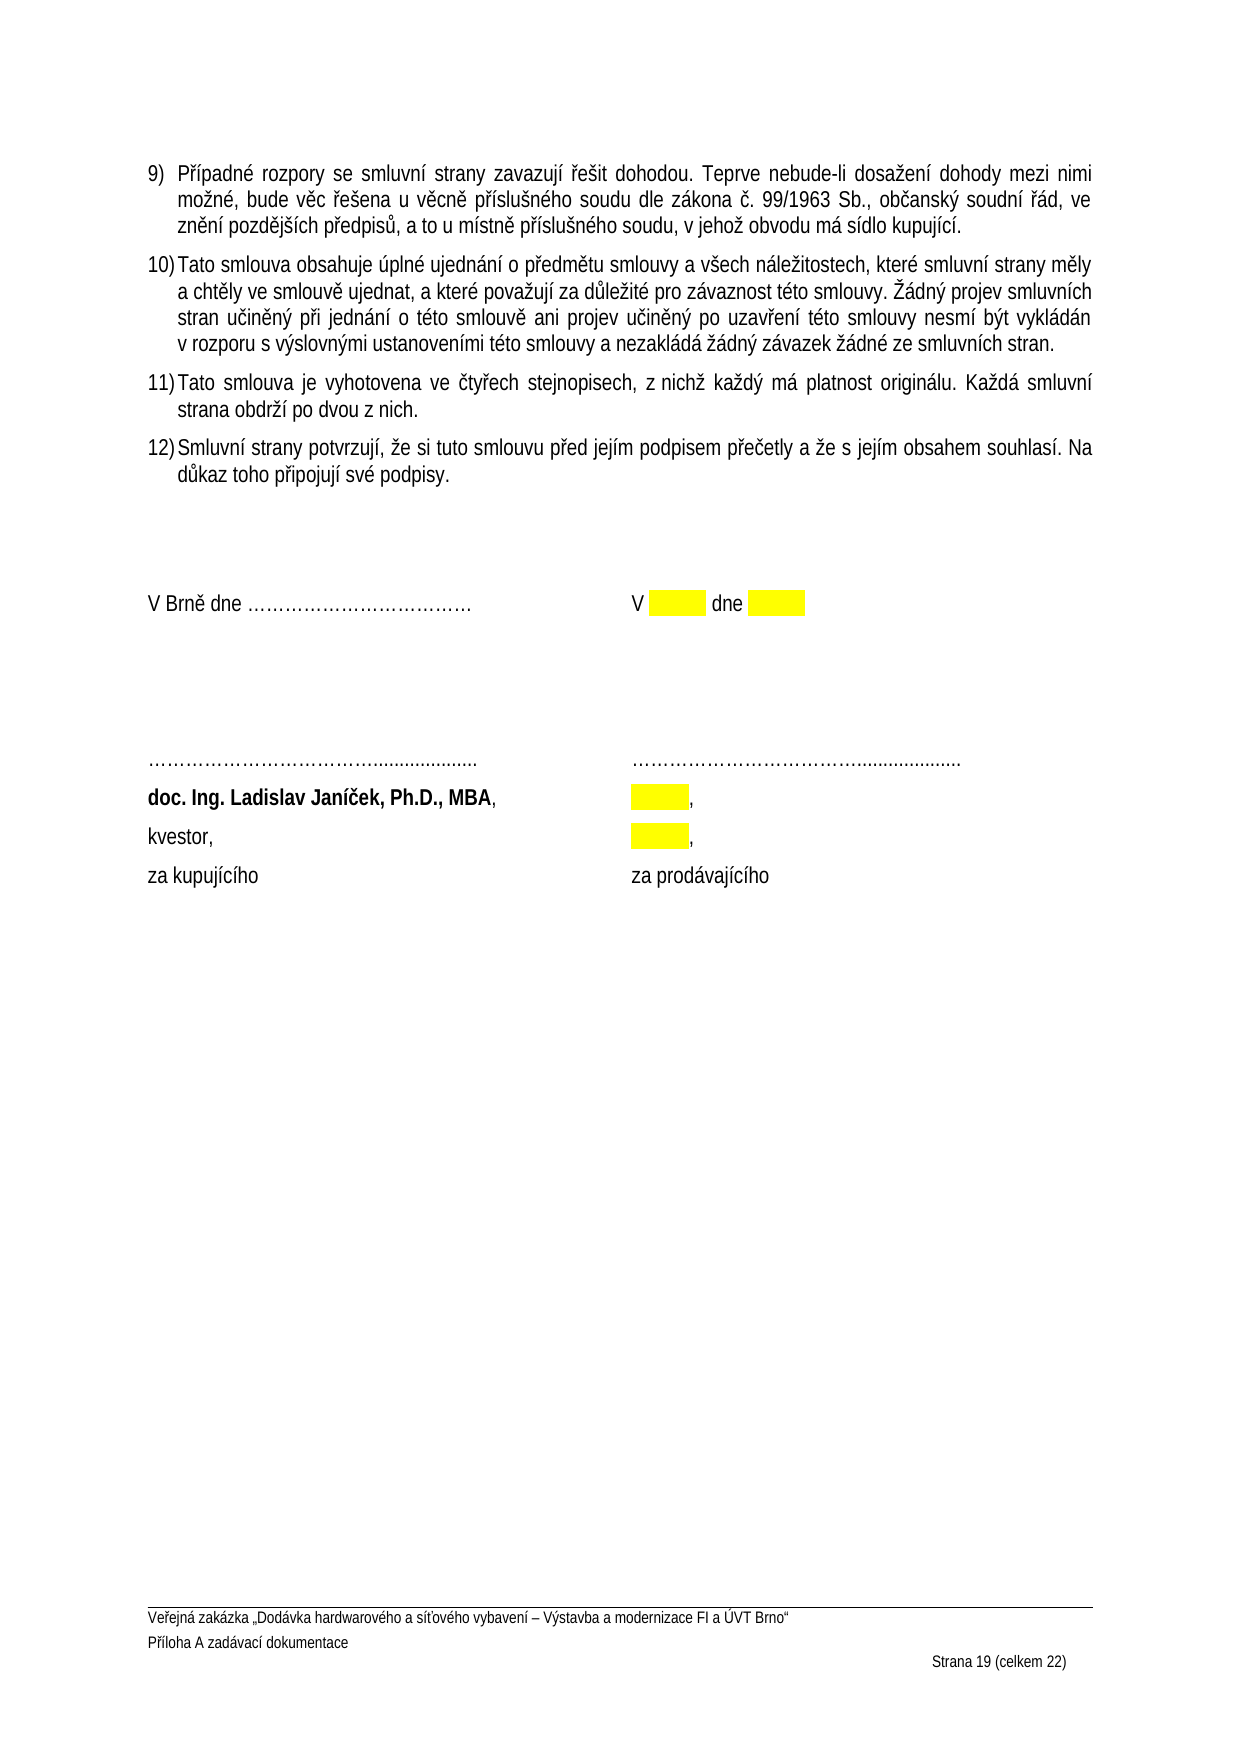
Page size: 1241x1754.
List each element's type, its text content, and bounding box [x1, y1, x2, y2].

table_cell ……………………………….................... , , za prodávajícího [620, 616, 1104, 927]
table_cell ……………………………….................... doc. Ing. Ladislav Janíček, Ph.D., MBA, kvestor, za kupujícího [136, 616, 620, 927]
list Tato smlouva je vyhotovena ve čtyřech stejnopisech, z nichž každý má platnost originálu. Každá smluvní strana obdrží po dvou z nich. [148, 369, 1093, 422]
list Případné rozpory se smluvní strany zavazují řešit dohodou. Teprve nebude-li dosažení dohody mezi nimi možné, bude věc řešena u věcně příslušného soudu dle zákona č. 99/1963 Sb., občanský soudní řád, ve znění pozdějších předpisů, a to u místně příslušného soudu, v jehož obvodu má sídlo kupující. [148, 160, 1093, 239]
list Tato smlouva obsahuje úplné ujednání o předmětu smlouvy a všech náležitostech, které smluvní strany měly a chtěly ve smlouvě ujednat, a které považují za důležité pro závaznost této smlouvy. Žádný projev smluvních stran učiněný při jednání o této smlouvě ani projev učiněný po uzavření této smlouvy nesmí být vykládán v rozporu s výslovnými ustanoveními této smlouvy a nezakládá žádný závazek žádné ze smluvních stran. [148, 251, 1093, 357]
table_header V dne [620, 577, 1104, 616]
list Smluvní strany potvrzují, že si tuto smlouvu před jejím podpisem přečetly a že s jejím obsahem souhlasí. Na důkaz toho připojují své podpisy. [148, 434, 1093, 487]
table_header V Brně dne ……………………………… [136, 577, 620, 616]
